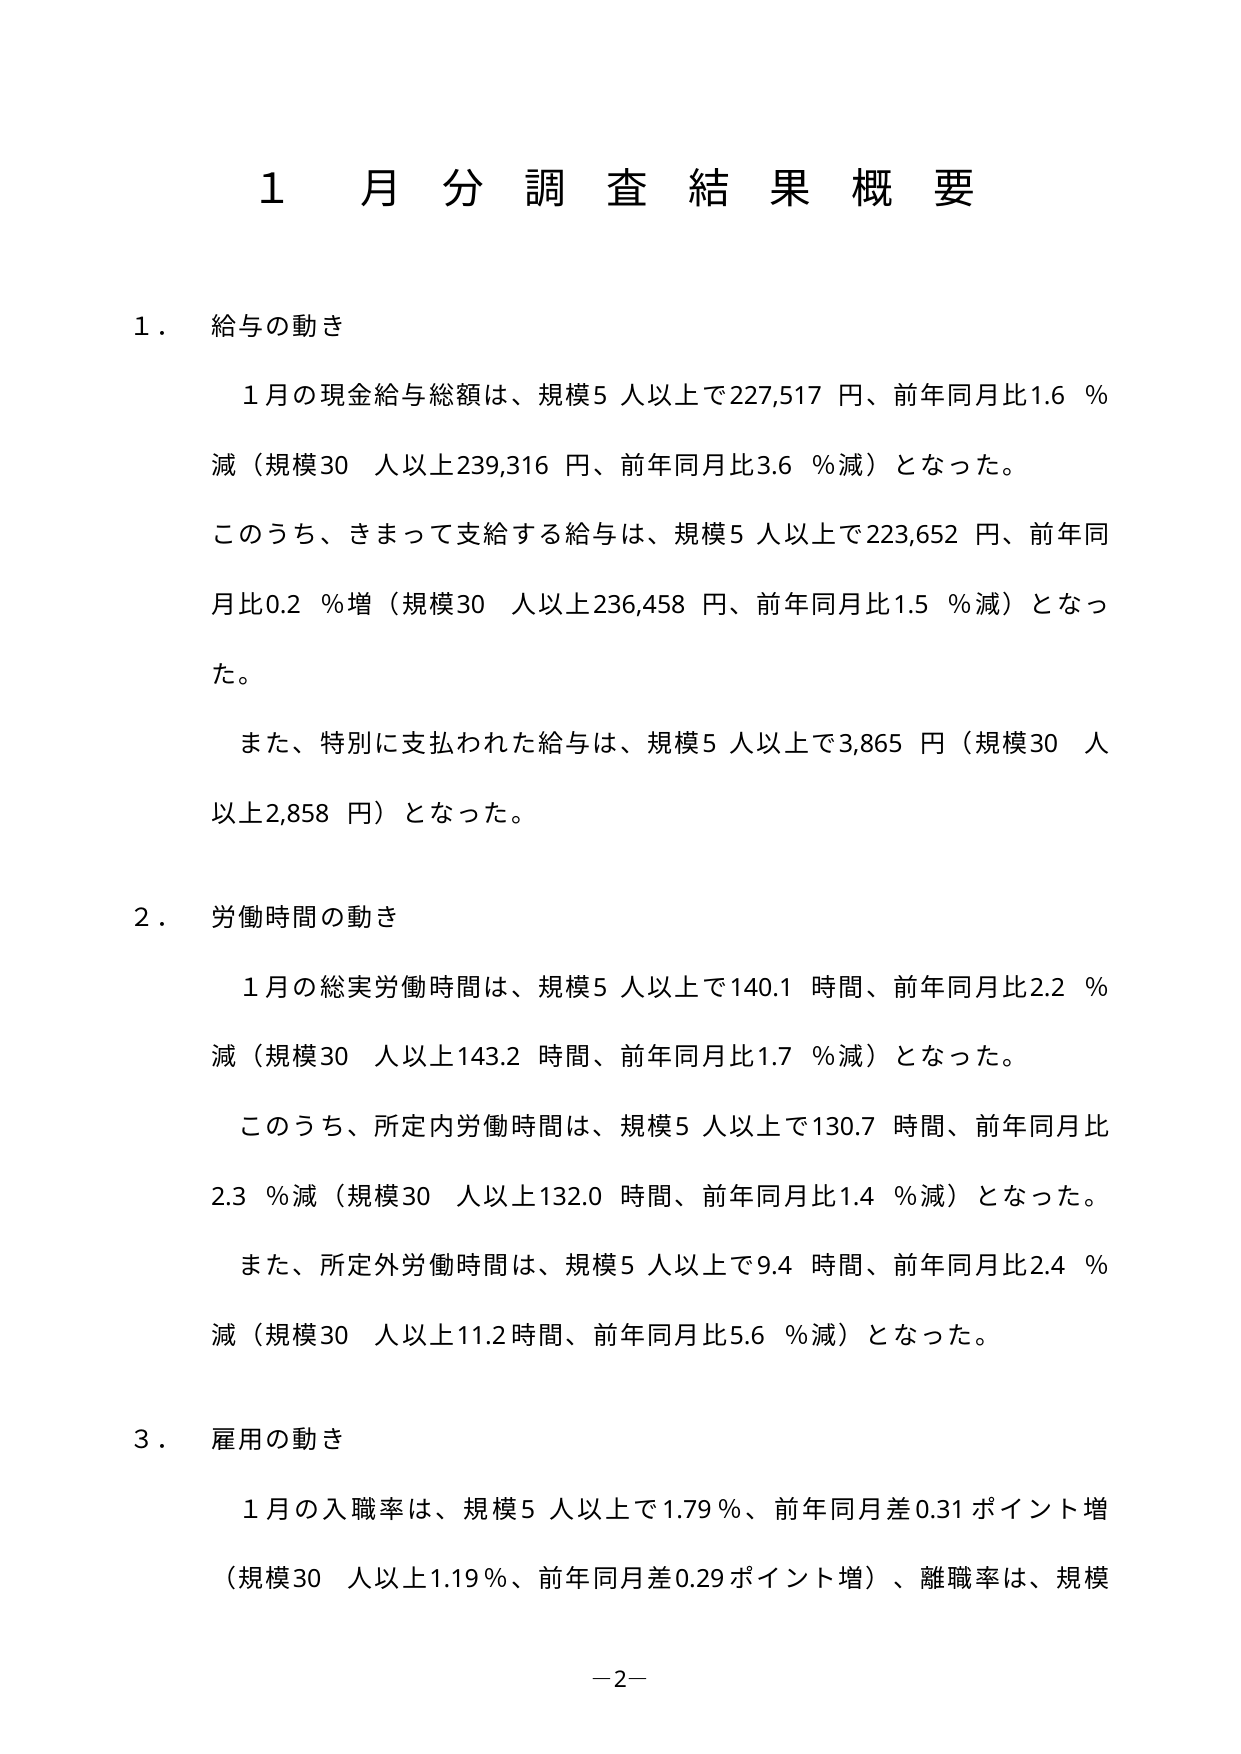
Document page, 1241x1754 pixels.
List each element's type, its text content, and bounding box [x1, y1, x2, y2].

text １月の総実労働時間は、規模5人以上で140.1時間、前年同月比2.2％減（規模30人以上143.2時間、前年同月比1.7％減）となった。 [184, 951, 1111, 1090]
text また、所定外労働時間は、規模5人以上で9.4時間、前年同月比2.4％減（規模30人以上11.2時間、前年同月比5.6％減）となった。 [184, 1229, 1111, 1368]
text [184, 1472, 1111, 1612]
text このうち、きまって支給する給与は、規模5人以上で223,652円、前年同月比0.2％増（規模30人以上236,458円、前年同月比1.5％減）となった。 [184, 498, 1111, 707]
text １月の現金給与総額は、規模5人以上で227,517円、前年同月比1.6％減（規模30人以上239,316円、前年同月比3.6％減）となった。 [184, 359, 1111, 498]
list 労働時間の動き [129, 881, 1111, 951]
text このうち、所定内労働時間は、規模5人以上で130.7時間、前年同月比2.3％減（規模30人以上132.0時間、前年同月比1.4％減）となった。 [184, 1090, 1111, 1229]
text １ 月 分 調 査 結 果 概 要 [129, 150, 1111, 220]
list 給与の動き [129, 289, 1111, 359]
text また、特別に支払われた給与は、規模5人以上で3,865円（規模30人以上2,858円）となった。 [184, 707, 1111, 846]
list 雇用の動き [129, 1403, 1111, 1472]
